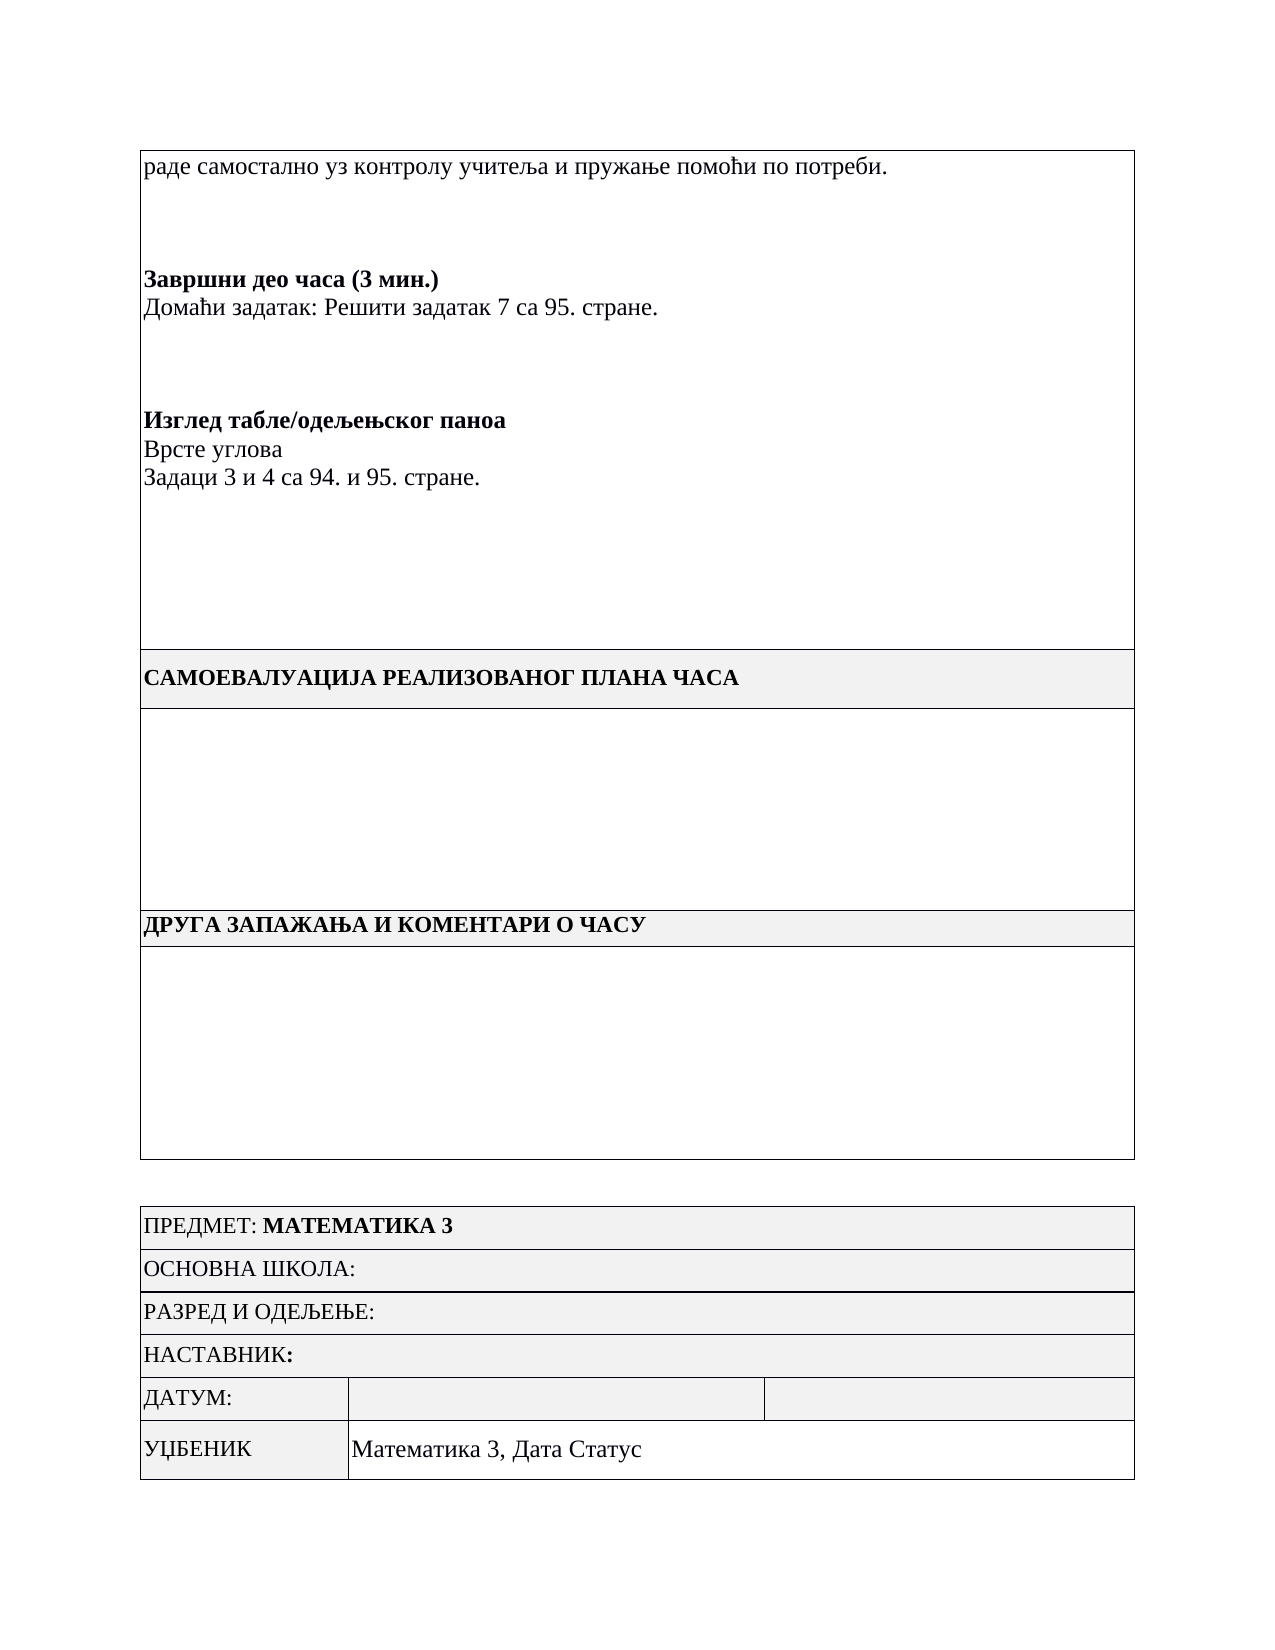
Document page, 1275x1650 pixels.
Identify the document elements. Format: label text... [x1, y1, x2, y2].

table_cell [349, 1378, 764, 1420]
table_cell ОСНОВНА ШКОЛА: [141, 1250, 1134, 1291]
table_cell [141, 709, 1134, 910]
table_cell Mатематика 3, Дата Статус [349, 1421, 1134, 1479]
table_cell [765, 1378, 1134, 1420]
table_cell ДРУГА ЗАПАЖАЊА И КОМЕНТАРИ О ЧАСУ [141, 911, 1134, 946]
table_cell РАЗРЕД И ОДЕЉЕЊЕ: [141, 1293, 1134, 1334]
table_cell ДАТУМ: [141, 1378, 348, 1420]
table_cell НАСТАВНИК: [141, 1335, 1134, 1377]
table_cell УЏБЕНИК [141, 1421, 348, 1479]
table_cell [141, 947, 1134, 1159]
table_cell САМОЕВАЛУАЦИЈА РЕАЛИЗОВАНОГ ПЛАНА ЧАСА [141, 650, 1134, 708]
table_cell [141, 151, 1134, 649]
table_header ПРЕДМЕТ: МАТЕМАТИКА 3 [141, 1207, 1134, 1249]
